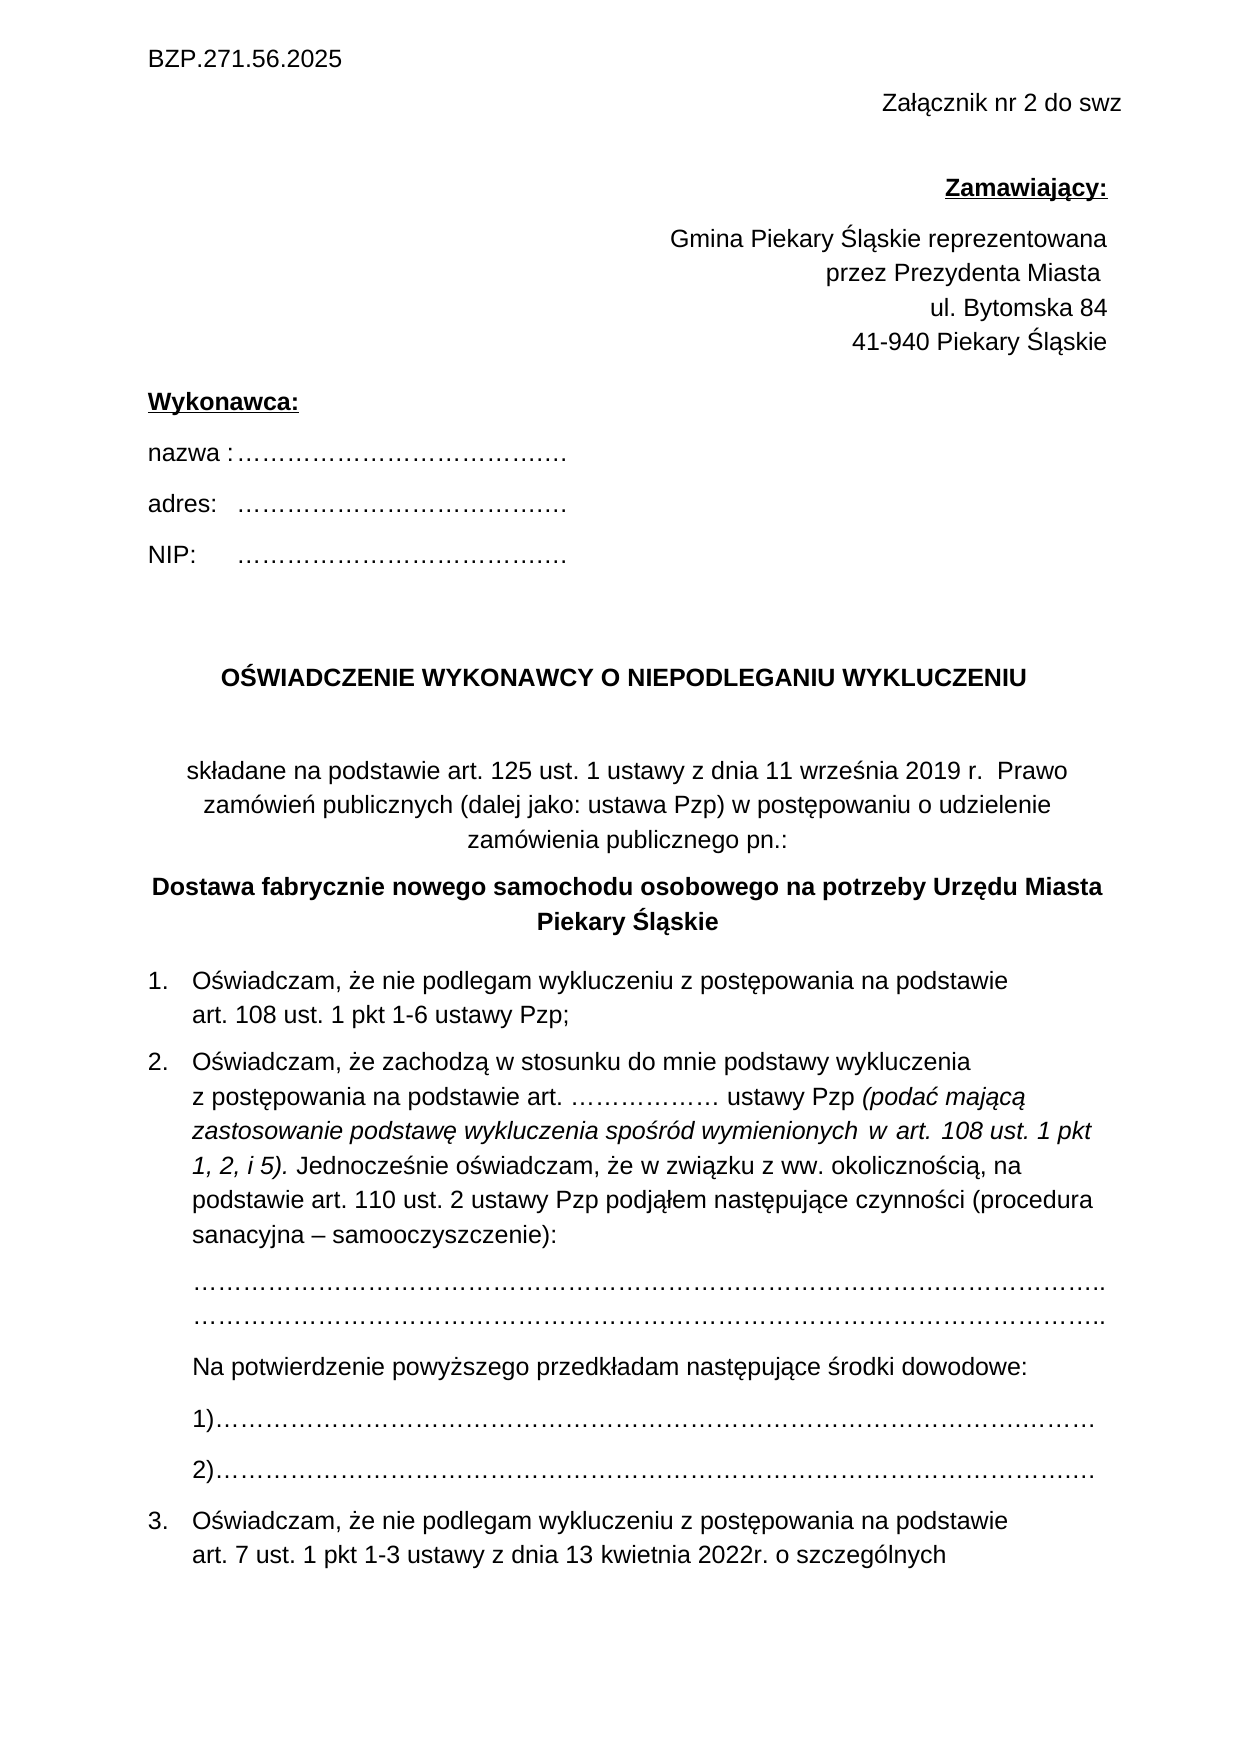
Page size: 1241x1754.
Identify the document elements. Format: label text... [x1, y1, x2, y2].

text Wykonawca: [148, 387, 1107, 415]
text OŚWIADCZENIE WYKONAWCY O NIEPODLEGANIU WYKLUCZENIU [148, 663, 1107, 726]
text 2)………………………………………………………………………………………….… [192, 1455, 1104, 1483]
text Gmina Piekary Śląskie reprezentowana przez Prezydenta Miasta ul. Bytomska 84 41-940 Piekary Śląskie [635, 224, 1107, 356]
text Zamawiający: [694, 173, 1107, 201]
text 1)…………………………………………………………………………………….……… [192, 1403, 1104, 1432]
text ………………………………………………………………………………………………..……………………………………………………………………………………………….. [192, 1267, 1107, 1330]
text składane na podstawie art. 125 ust. 1 ustawy z dnia 11 września 2019 r. Prawo zamówień publicznych (dalej jako: ustawa Pzp) w postępowaniu o udzielenie zamówienia publicznego pn.: [148, 756, 1107, 854]
text NIP: ……………………………….… [148, 540, 1107, 569]
text adres: ……………………………….… [148, 489, 1107, 518]
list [148, 1506, 1107, 1569]
list Oświadczam, że zachodzą w stosunku do mnie podstawy wykluczenia z postępowania na podstawie art. ……………… ustawy Pzp (podać mającą zastosowanie podstawę wykluczenia spośród wymienionych w art. 108 ust. 1 pkt 1, 2, i 5). Jednocześnie oświadczam, że w związku z ww. okolicznością, na podstawie art. 110 ust. 2 ustawy Pzp podjąłem następujące czynności (procedura sanacyjna – samooczyszczenie): [148, 1047, 1107, 1248]
text nazwa : ……………………………….… [148, 438, 1107, 467]
list Oświadczam, że nie podlegam wykluczeniu z postępowania na podstawie art. 108 ust. 1 pkt 1-6 ustawy Pzp; [148, 966, 1107, 1029]
text Na potwierdzenie powyższego przedkładam następujące środki dowodowe: [192, 1352, 1104, 1381]
text Dostawa fabrycznie nowego samochodu osobowego na potrzeby Urzędu Miasta Piekary Śląskie [148, 872, 1107, 935]
